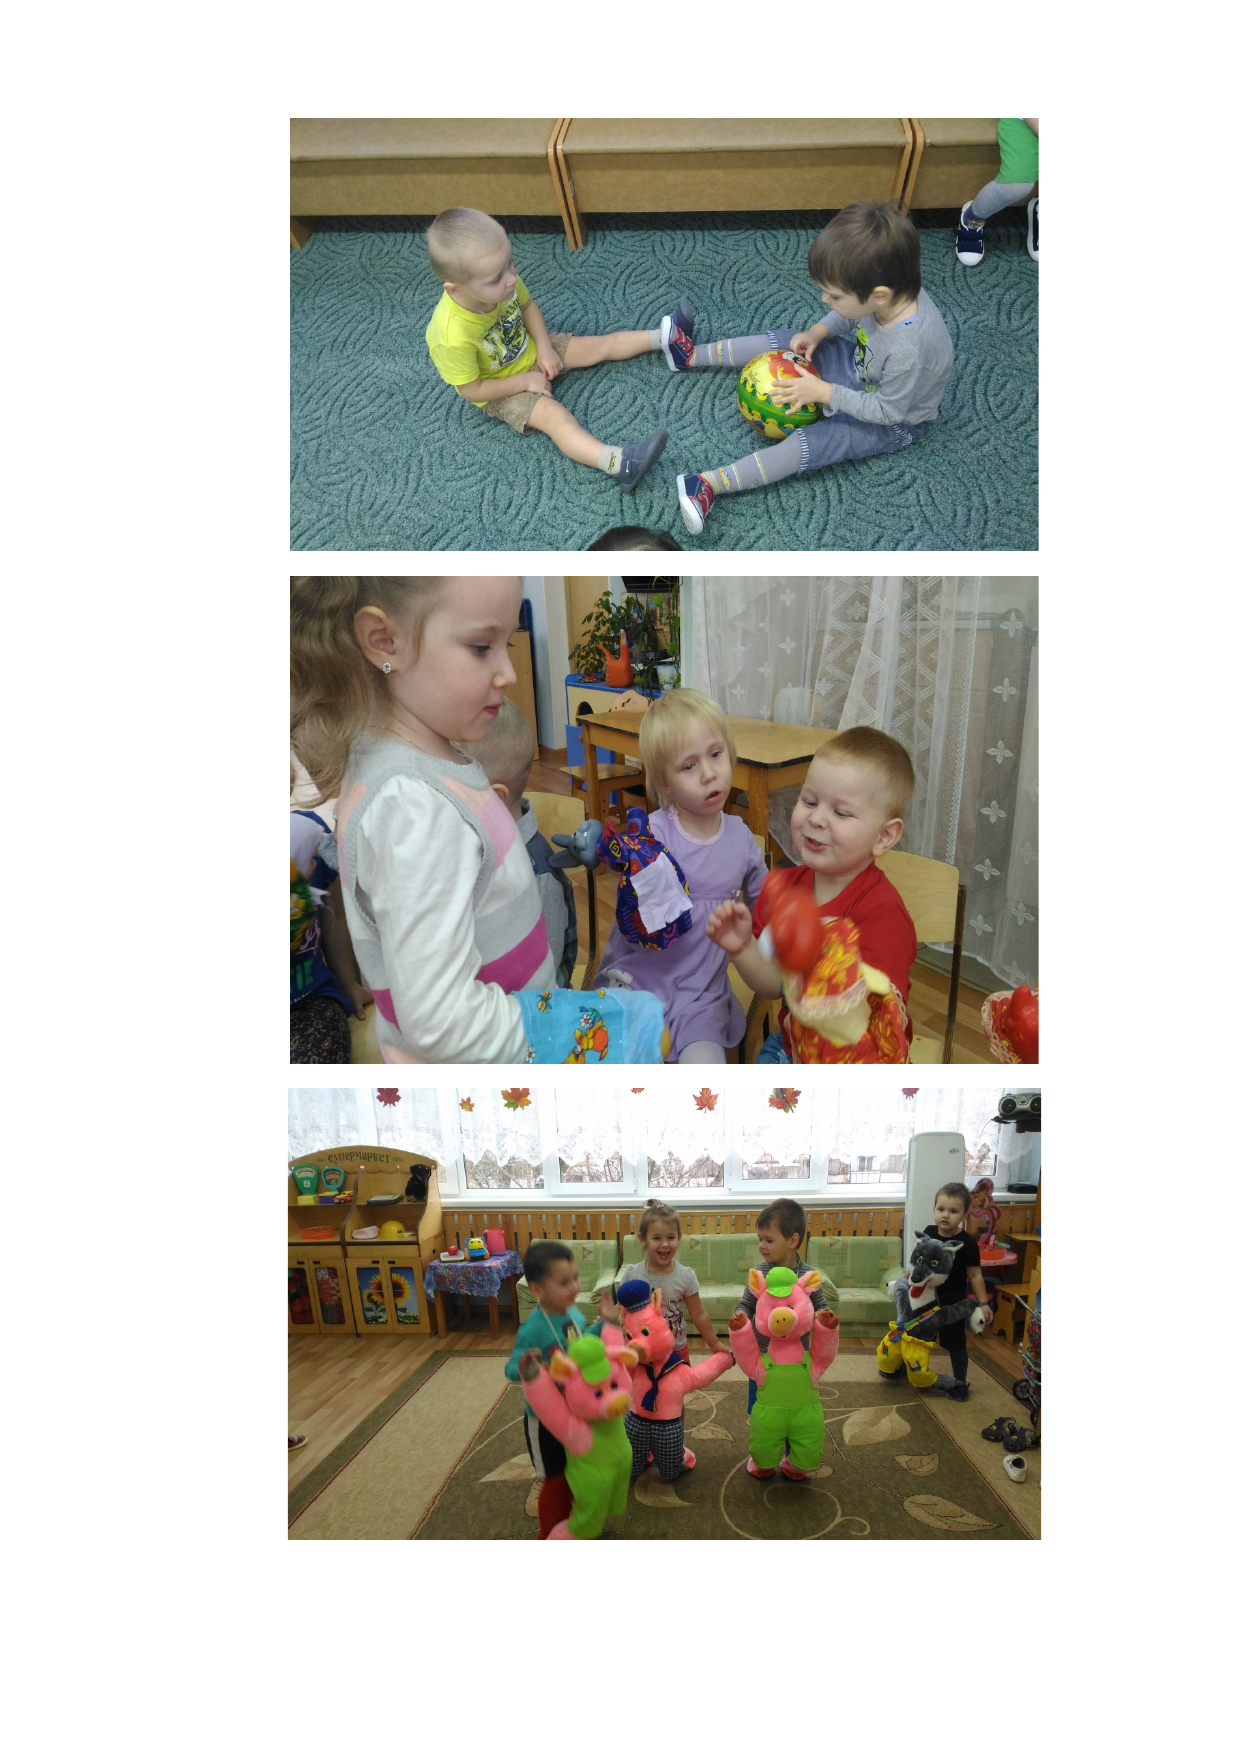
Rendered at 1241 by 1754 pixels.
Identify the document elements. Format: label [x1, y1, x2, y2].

picture [290, 576, 1039, 1064]
picture [290, 118, 1039, 551]
picture [287, 1088, 1042, 1540]
